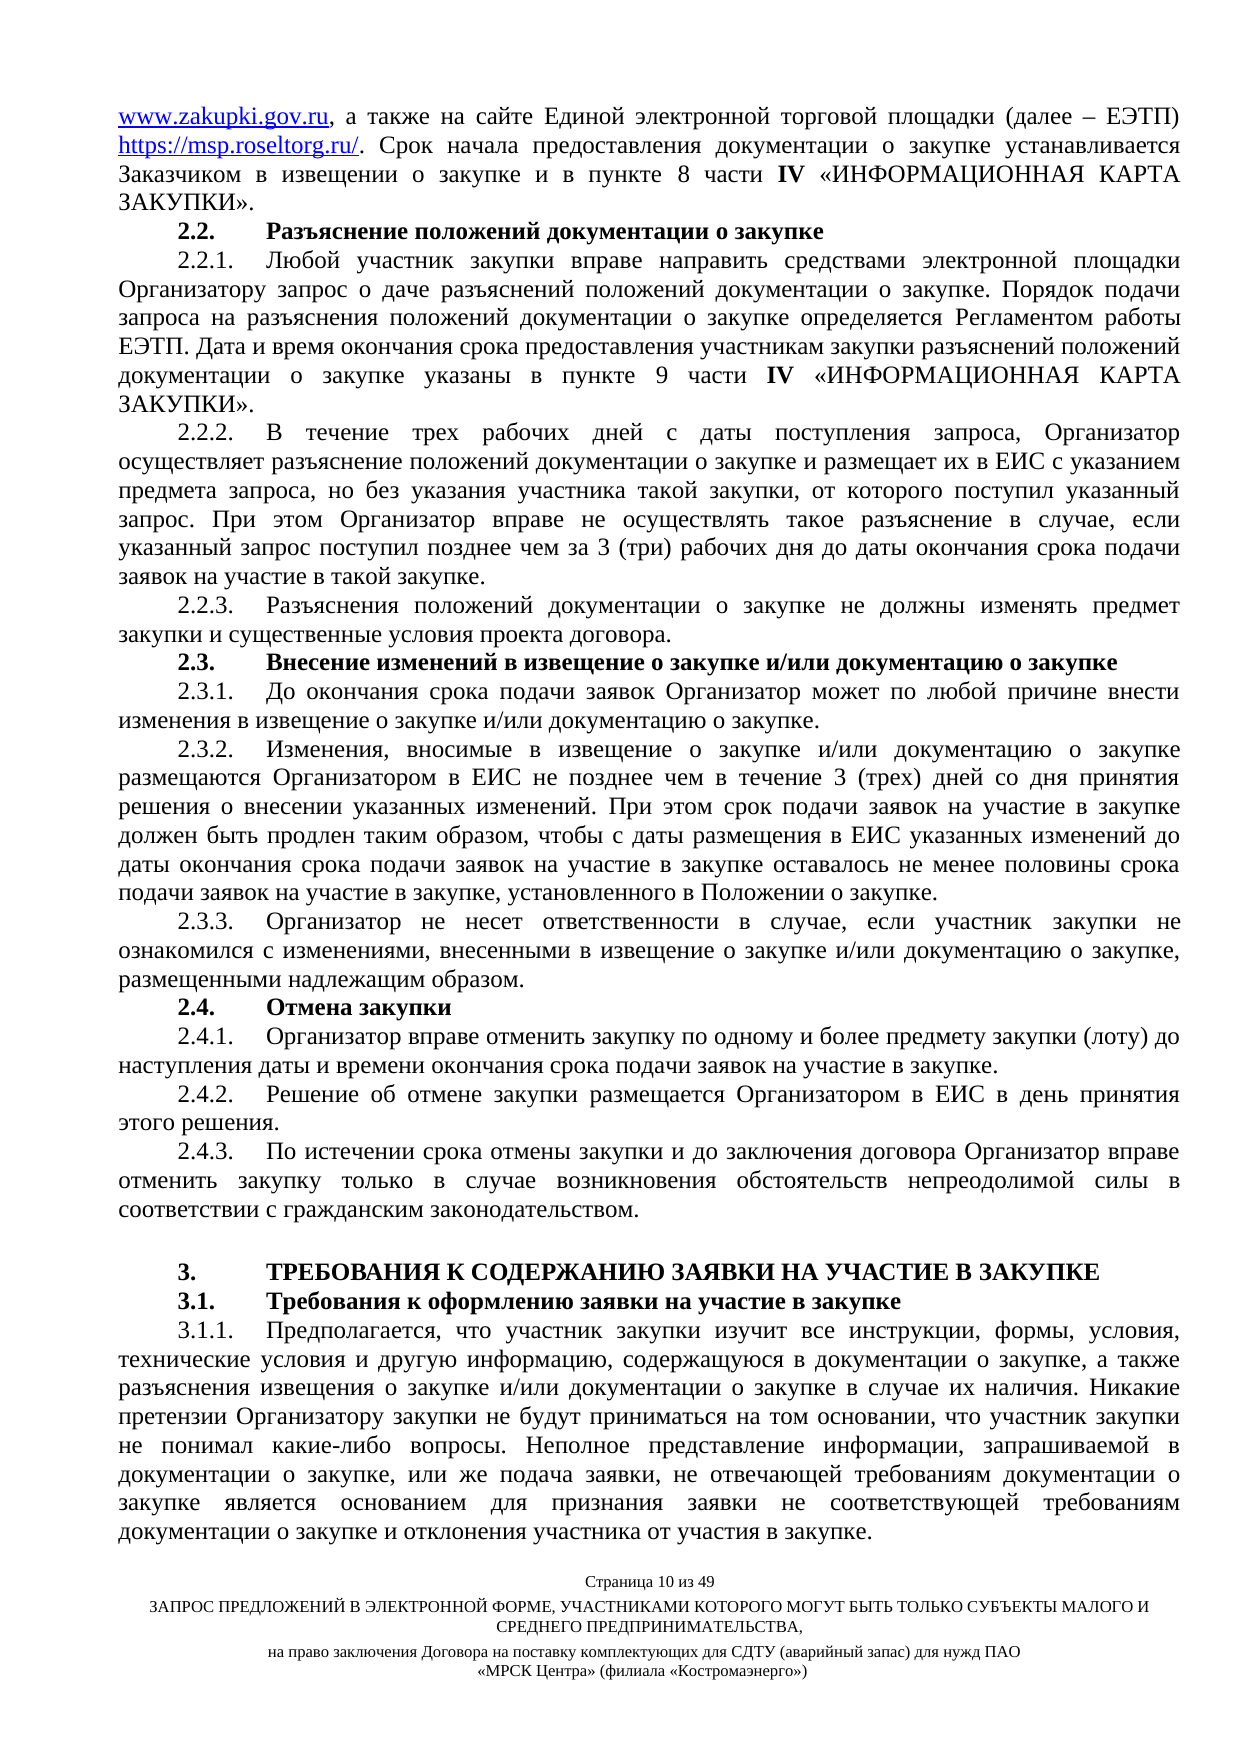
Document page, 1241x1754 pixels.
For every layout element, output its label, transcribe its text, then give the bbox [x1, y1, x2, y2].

subtitle Разъяснение положений документации о закупке [118, 216, 1181, 245]
subtitle В течение трех рабочих дней с даты поступления запроса, Организатор осуществляет разъяснение положений документации о закупке и размещает их в ЕИС с указанием предмета запроса, но без указания участника такой закупки, от которого поступил указанный запрос. При этом Организатор вправе не осуществлять такое разъяснение в случае, если указанный запрос поступил позднее чем за 3 (три) рабочих дня до даты окончания срока подачи заявок на участие в такой закупке. [118, 417, 1181, 590]
subtitle До окончания срока подачи заявок Организатор может по любой причине внести изменения в извещение о закупке и/или документацию о закупке. [118, 676, 1181, 734]
subtitle Отмена закупки [118, 992, 1181, 1021]
subtitle Организатор вправе отменить закупку по одному и более предмету закупки (лоту) до наступления даты и времени окончания срока подачи заявок на участие в закупке. [118, 1021, 1181, 1079]
subtitle Предполагается, что участник закупки изучит все инструкции, формы, условия, технические условия и другую информацию, содержащуюся в документации о закупке, а также разъяснения извещения о закупке и/или документации о закупке в случае их наличия. Никакие претензии Организатору закупки не будут приниматься на том основании, что участник закупки не понимал какие-либо вопросы. Неполное представление информации, запрашиваемой в документации о закупке, или же подача заявки, не отвечающей требованиям документации о закупке является основанием для признания заявки не соответствующей требованиям документации о закупке и отклонения участника от участия в закупке. [118, 1315, 1181, 1545]
subtitle Требования к оформлению заявки на участие в закупке [118, 1286, 1181, 1315]
subtitle Изменения, вносимые в извещение о закупке и/или документацию о закупке размещаются Организатором в ЕИС не позднее чем в течение 3 (трех) дней со дня принятия решения о внесении указанных изменений. При этом срок подачи заявок на участие в закупке должен быть продлен таким образом, чтобы с даты размещения в ЕИС указанных изменений до даты окончания срока подачи заявок на участие в закупке оставалось не менее половины срока подачи заявок на участие в закупке, установленного в Положении о закупке. [118, 734, 1181, 906]
subtitle Разъяснения положений документации о закупке не должны изменять предмет закупки и существенные условия проекта договора. [118, 590, 1181, 647]
subtitle Решение об отмене закупки размещается Организатором в ЕИС в день принятия этого решения. [118, 1079, 1181, 1136]
subtitle Внесение изменений в извещение о закупке и/или документацию о закупке [118, 647, 1181, 676]
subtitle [118, 101, 1181, 216]
subtitle Любой участник закупки вправе направить средствами электронной площадки Организатору запрос о даче разъяснений положений документации о закупке. Порядок подачи запроса на разъяснения положений документации о закупке определяется Регламентом работы ЕЭТП. Дата и время окончания срока предоставления участникам закупки разъяснений положений документации о закупке указаны в пункте 9 части IV «ИНФОРМАЦИОННАЯ КАРТА ЗАКУПКИ». [118, 245, 1181, 417]
subtitle ТРЕБОВАНИЯ К СОДЕРЖАНИЮ ЗАЯВКИ НА УЧАСТИЕ В ЗАКУПКЕ [118, 1257, 1181, 1286]
subtitle Организатор не несет ответственности в случае, если участник закупки не ознакомился с изменениями, внесенными в извещение о закупке и/или документацию о закупке, размещенными надлежащим образом. [118, 906, 1181, 992]
subtitle По истечении срока отмены закупки и до заключения договора Организатор вправе отменить закупку только в случае возникновения обстоятельств непреодолимой силы в соответствии с гражданским законодательством. [118, 1136, 1181, 1222]
